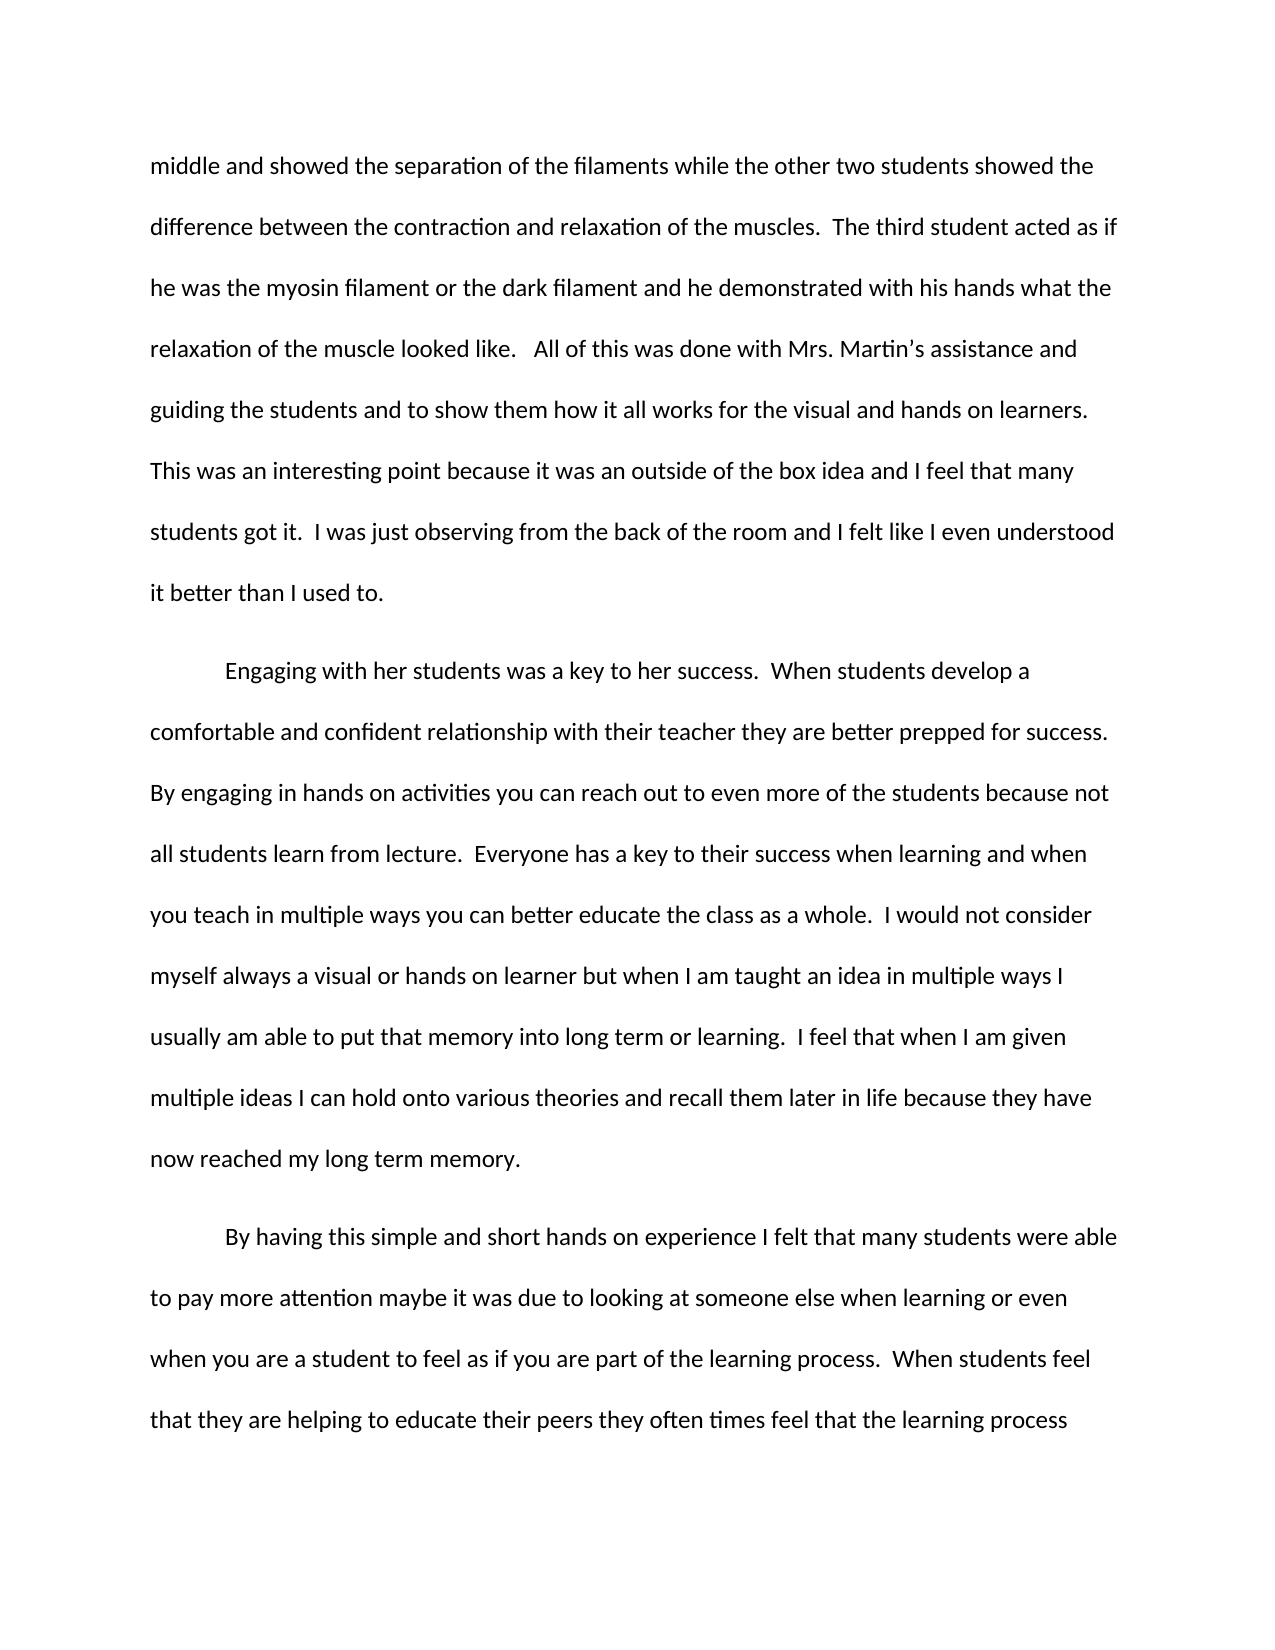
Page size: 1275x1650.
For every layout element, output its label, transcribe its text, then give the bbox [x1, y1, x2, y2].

text Engaging with her students was a key to her success. When students develop a comfortable and confident relationship with their teacher they are better prepped for success. By engaging in hands on activities you can reach out to even more of the students because not all students learn from lecture. Everyone has a key to their success when learning and when you teach in multiple ways you can better educate the class as a whole. I would not consider myself always a visual or hands on learner but when I am taught an idea in multiple ways I usually am able to put that memory into long term or learning. I feel that when I am given multiple ideas I can hold onto various theories and recall them later in life because they have now reached my long term memory. [150, 655, 1125, 1174]
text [150, 150, 1125, 608]
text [150, 1221, 1125, 1435]
